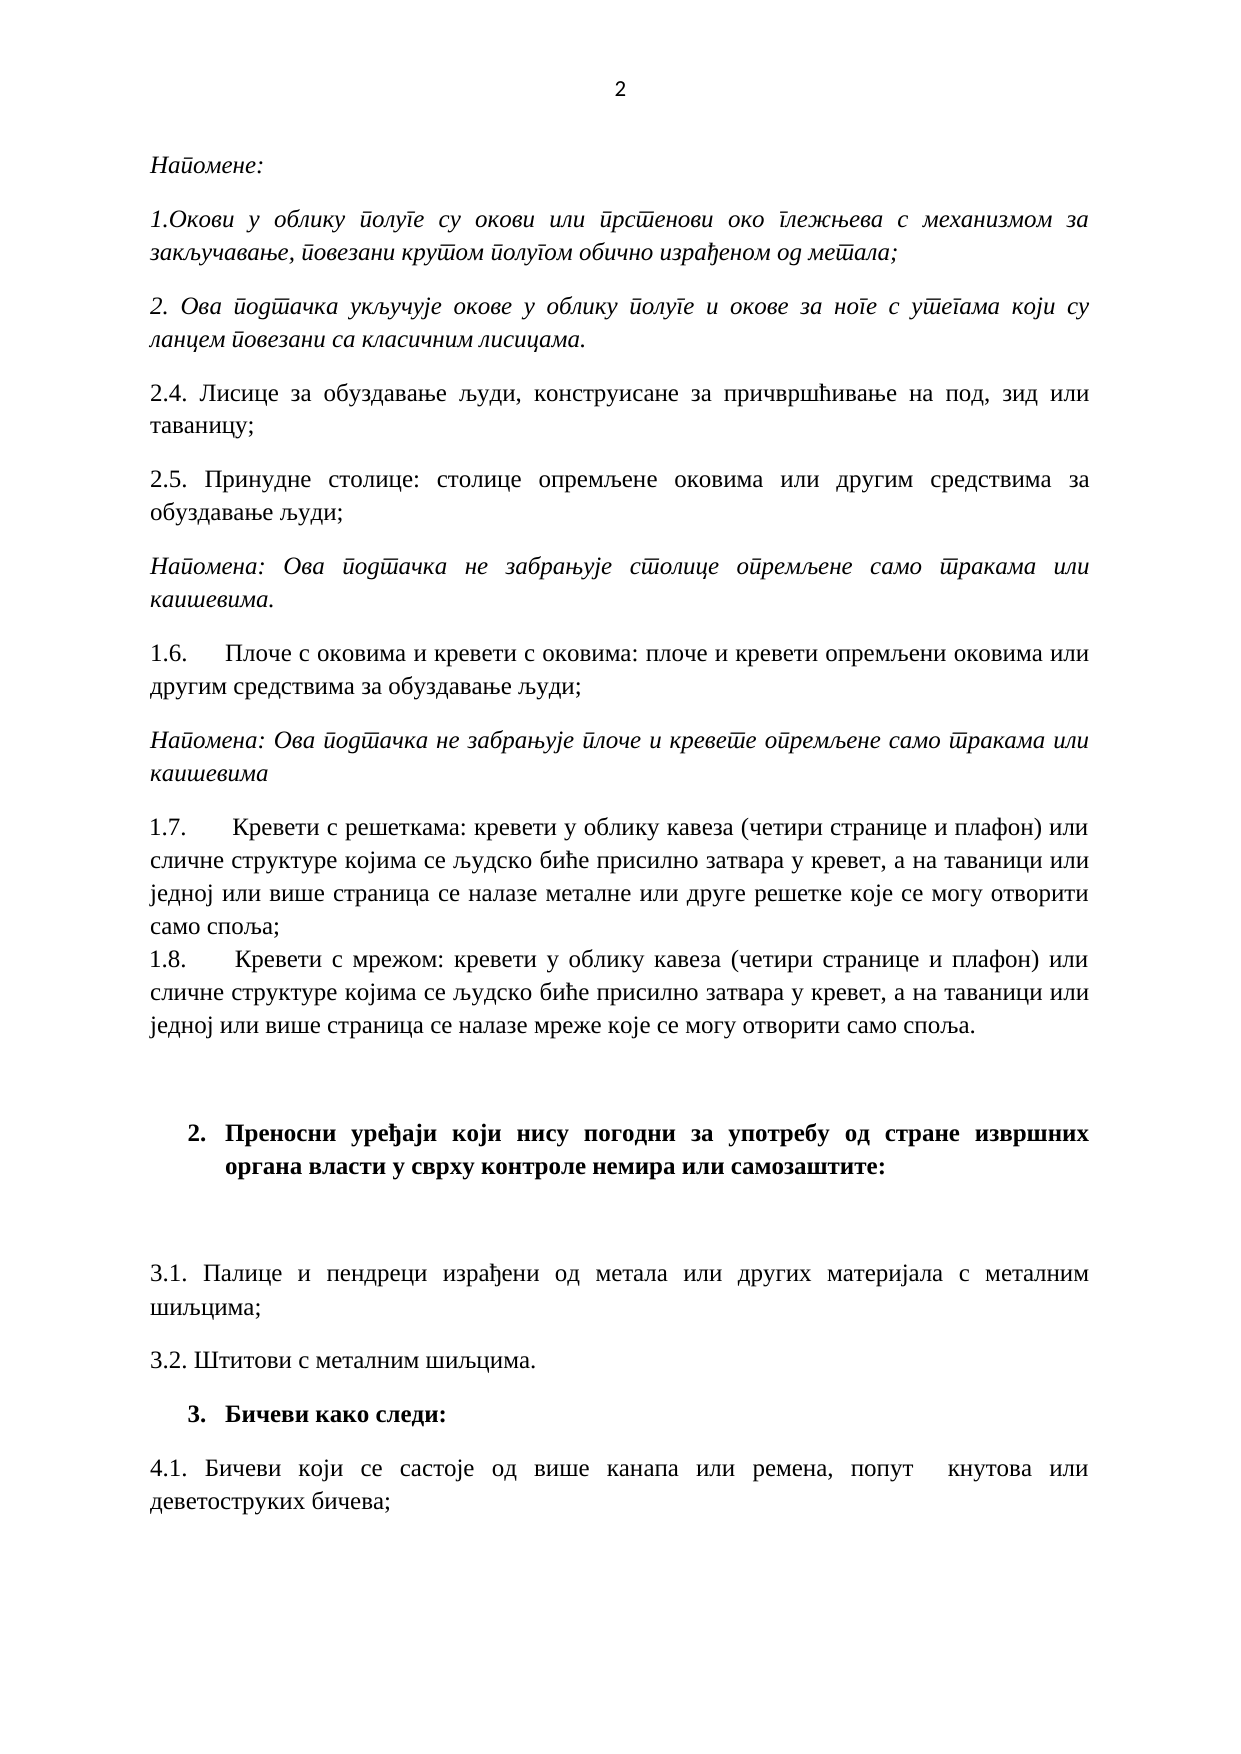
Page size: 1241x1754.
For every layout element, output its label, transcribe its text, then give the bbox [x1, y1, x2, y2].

text 1.Окови у облику полуге су окови или прстенови око глежњева с механизмом за закључавање, повезани крутом полугом обично израђеном од метала; [150, 204, 1090, 266]
text 3.1. Палице и пендреци израђени од метала или других материјала с металним шиљцима; [150, 1258, 1090, 1320]
list Бичеви како следи: [187, 1399, 1090, 1428]
list Кревети с мрежом: кревети у облику кавеза (четири странице и плафон) или сличне структуре којима се људско биће присилно затвара у кревет, а на таваници или једној или више страница се налазе мреже које се могу отворити само споља. [149, 944, 1090, 1039]
text Напомене: [150, 150, 1090, 179]
text 2.5. Принудне столице: столице опремљене оковима или другим средствима за обуздавање људи; [150, 464, 1090, 526]
list Кревети с решеткама: кревети у облику кавеза (четири странице и плафон) или сличне структуре којима се људско биће присилно затвара у кревет, а на таваници или једној или више страница се налазе металне или друге решетке које се могу отворити само споља; [149, 812, 1090, 940]
text Напомена: Ова подтачка не забрањује плоче и кревете опремљене само тракама или каишевима [150, 725, 1090, 787]
list Плоче с оковима и кревети с оковима: плоче и кревети опремљени оковима или другим средствима за обуздавање људи; [150, 638, 1090, 700]
text 4.1. Бичеви који се састоје од више канапа или ремена, попут кнутова или деветоструких бичева; [150, 1453, 1090, 1515]
list Преносни уређаји који нису погодни за употребу од стране извршних органа власти у сврху контроле немира или самозаштите: [187, 1118, 1090, 1179]
text 2.4. Лисице за обуздавање људи, конструисане за причвршћивање на под, зид или таваницу; [150, 378, 1090, 439]
text 2. Ова подтачка укључује окове у облику полуге и окове за ноге с утегама који су ланцем повезани са класичним лисицама. [150, 291, 1090, 352]
text Напомена: Ова подтачка не забрањује столице опремљене само тракама или каишевима. [150, 551, 1090, 613]
text 3.2. Штитови с металним шиљцима. [150, 1345, 1090, 1374]
